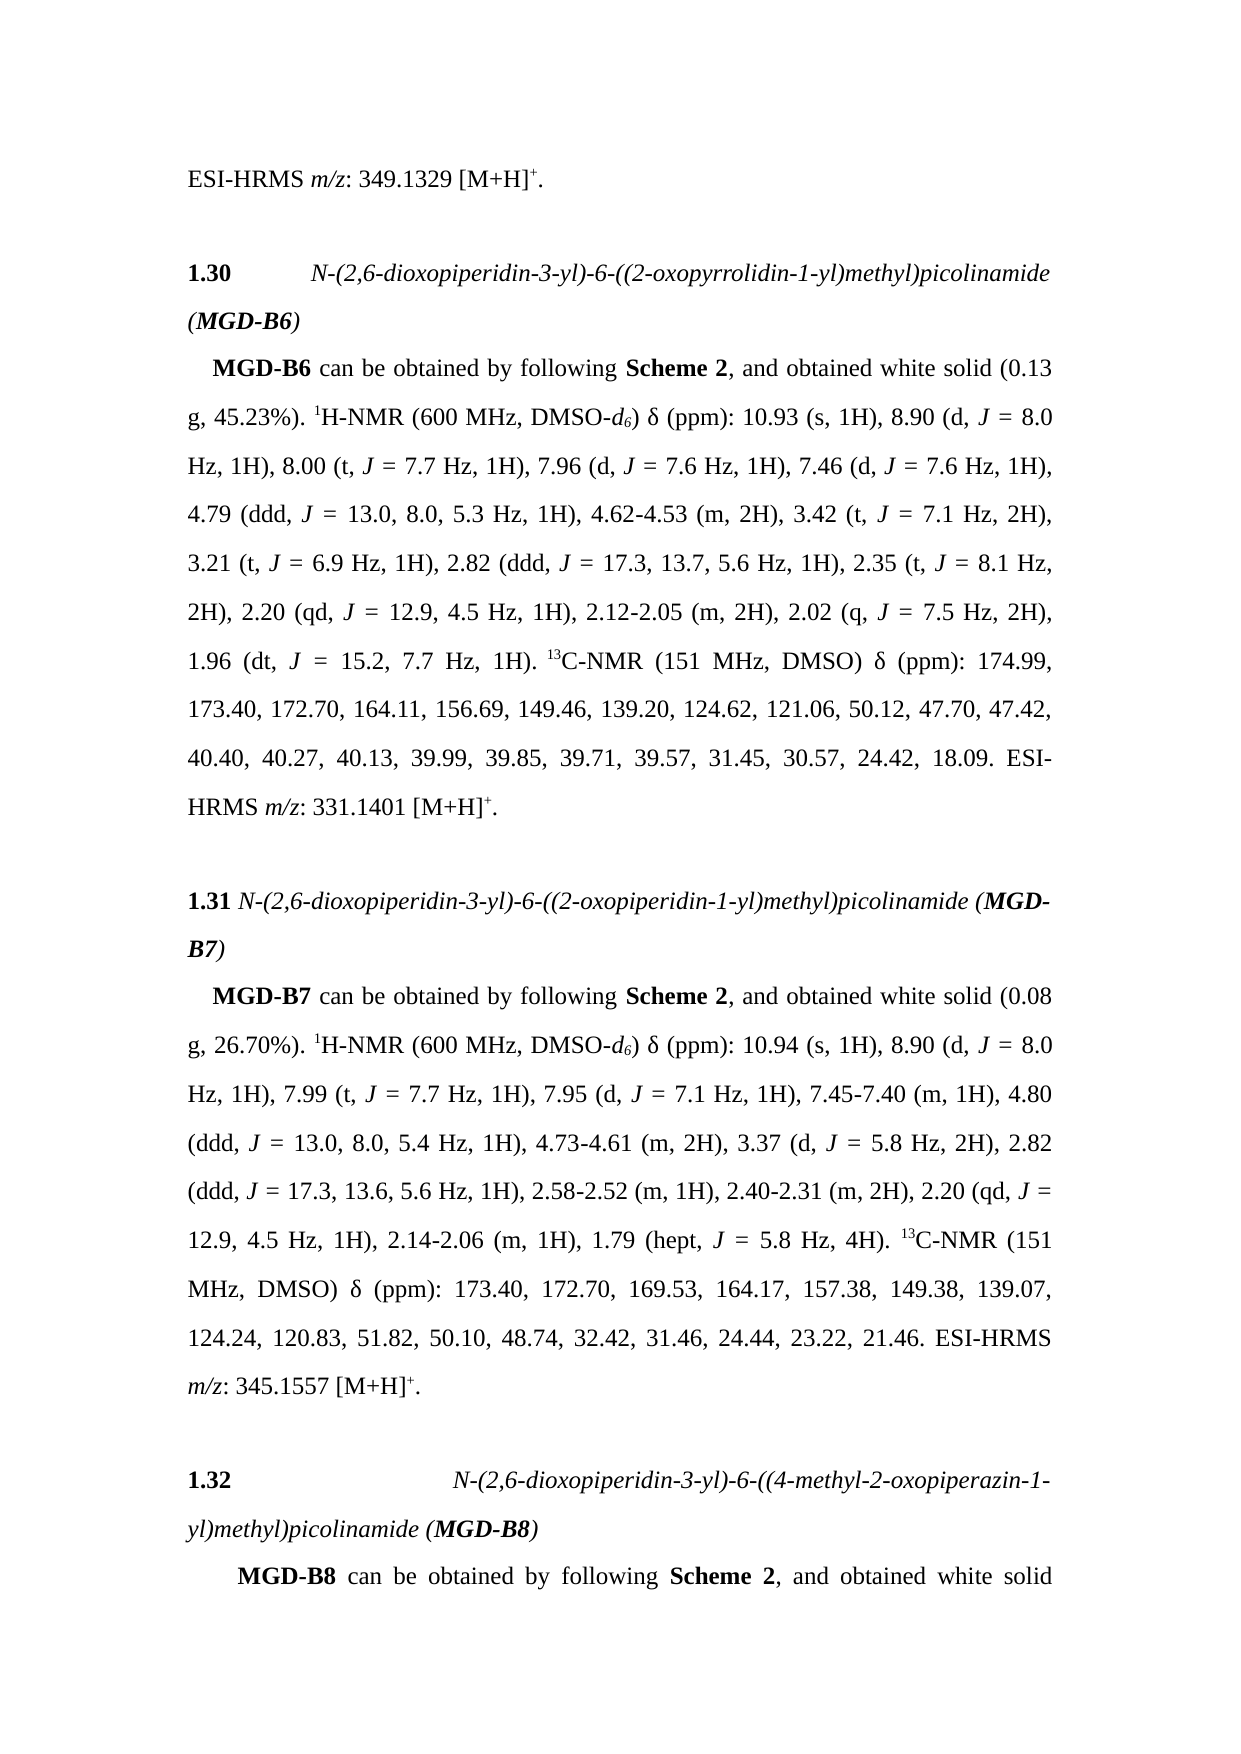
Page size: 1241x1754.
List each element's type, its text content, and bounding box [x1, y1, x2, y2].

text 1.30 N-(2,6-dioxopiperidin-3-yl)-6-((2-oxopyrrolidin-1-yl)methyl)picolinamide (MGD-B6) [187, 256, 1053, 337]
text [187, 1559, 1053, 1591]
text 1.31 N-(2,6-dioxopiperidin-3-yl)-6-((2-oxopiperidin-1-yl)methyl)picolinamide (MGD-B7) [187, 884, 1053, 965]
text MGD-B6 can be obtained by following Scheme 2, and obtained white solid (0.13 g, 45.23%). 1H-NMR (600 MHz, DMSO-d6) δ (ppm): 10.93 (s, 1H), 8.90 (d, J = 8.0 Hz, 1H), 8.00 (t, J = 7.7 Hz, 1H), 7.96 (d, J = 7.6 Hz, 1H), 7.46 (d, J = 7.6 Hz, 1H), 4.79 (ddd, J = 13.0, 8.0, 5.3 Hz, 1H), 4.62-4.53 (m, 2H), 3.42 (t, J = 7.1 Hz, 2H), 3.21 (t, J = 6.9 Hz, 1H), 2.82 (ddd, J = 17.3, 13.7, 5.6 Hz, 1H), 2.35 (t, J = 8.1 Hz, 2H), 2.20 (qd, J = 12.9, 4.5 Hz, 1H), 2.12-2.05 (m, 2H), 2.02 (q, J = 7.5 Hz, 2H), 1.96 (dt, J = 15.2, 7.7 Hz, 1H). 13C-NMR (151 MHz, DMSO) δ (ppm): 174.99, 173.40, 172.70, 164.11, 156.69, 149.46, 139.20, 124.62, 121.06, 50.12, 47.70, 47.42, 40.40, 40.27, 40.13, 39.99, 39.85, 39.71, 39.57, 31.45, 30.57, 24.42, 18.09. ESI-HRMS m/z: 331.1401 [M+H]+. [187, 351, 1053, 823]
text 1.32 N-(2,6-dioxopiperidin-3-yl)-6-((4-methyl-2-oxopiperazin-1-yl)methyl)picolinamide (MGD-B8) [187, 1463, 1053, 1544]
text MGD-B7 can be obtained by following Scheme 2, and obtained white solid (0.08 g, 26.70%). 1H-NMR (600 MHz, DMSO-d6) δ (ppm): 10.94 (s, 1H), 8.90 (d, J = 8.0 Hz, 1H), 7.99 (t, J = 7.7 Hz, 1H), 7.95 (d, J = 7.1 Hz, 1H), 7.45-7.40 (m, 1H), 4.80 (ddd, J = 13.0, 8.0, 5.4 Hz, 1H), 4.73-4.61 (m, 2H), 3.37 (d, J = 5.8 Hz, 2H), 2.82 (ddd, J = 17.3, 13.6, 5.6 Hz, 1H), 2.58-2.52 (m, 1H), 2.40-2.31 (m, 2H), 2.20 (qd, J = 12.9, 4.5 Hz, 1H), 2.14-2.06 (m, 1H), 1.79 (hept, J = 5.8 Hz, 4H). 13C-NMR (151 MHz, DMSO) δ (ppm): 173.40, 172.70, 169.53, 164.17, 157.38, 149.38, 139.07, 124.24, 120.83, 51.82, 50.10, 48.74, 32.42, 31.46, 24.44, 23.22, 21.46. ESI-HRMS m/z: 345.1557 [M+H]+. [187, 979, 1053, 1402]
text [187, 162, 1053, 194]
